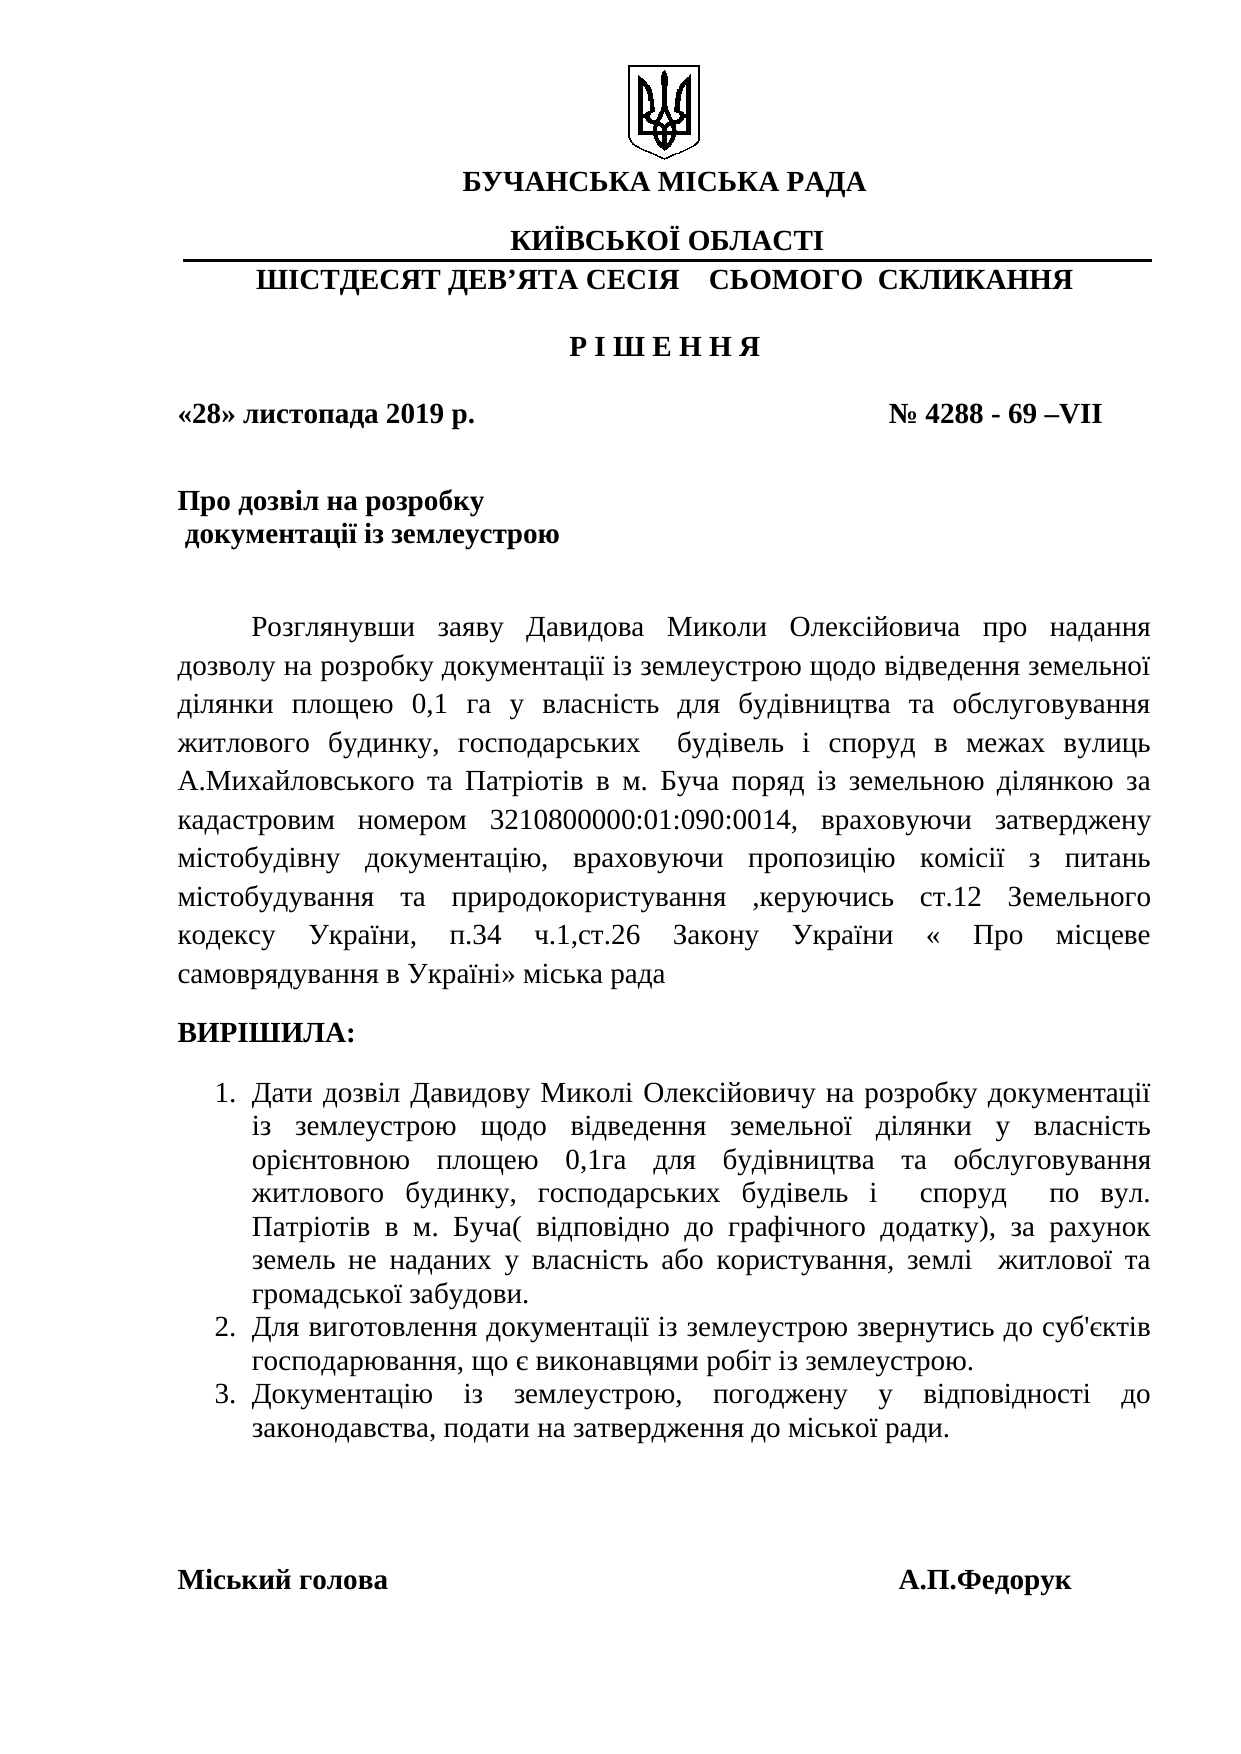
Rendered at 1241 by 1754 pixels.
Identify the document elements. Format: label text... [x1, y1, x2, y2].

list Документацію із землеустрою, погоджену у відповідності до законодавства, подати на затвердження до міської ради. [214, 1377, 1152, 1444]
text Міський голова А.П.Федорук [177, 1562, 1152, 1596]
text документації із землеустрою [177, 516, 1152, 550]
text ШІСТДЕСЯТ ДЕВ’ЯТА СЕСІЯ СЬОМОГО СКЛИКАННЯ [177, 262, 1152, 296]
list Дати дозвіл Давидову Миколі Олексійовичу на розробку документації із землеустрою щодо відведення земельної ділянки у власність орієнтовною площею 0,1га для будівництва та обслуговування житлового будинку, господарських будівель і споруд по вул. Патріотів в м. Буча( відповідно до графічного додатку), за рахунок земель не наданих у власність або користування, землі житлової та громадської забудови. [214, 1075, 1152, 1309]
text Про дозвіл на розробку [177, 483, 1152, 516]
text БУЧАНСЬКА МІСЬКА РАДА [177, 164, 1152, 197]
text Р І Ш Е Н Н Я [177, 329, 1152, 363]
list Для виготовлення документації із землеустрою звернутись до суб'єктів господарювання, що є виконавцями робіт із землеустрою. [214, 1309, 1152, 1377]
text ВИРІШИЛА: [177, 1015, 1152, 1049]
text Розглянувши заяву Давидова Миколи Олексійовича про надання дозволу на розробку документації із землеустрою щодо відведення земельної ділянки площею 0,1 га у власність для будівництва та обслуговування житлового будинку, господарських будівель і споруд в межах вулиць А.Михайловського та Патріотів в м. Буча поряд із земельною ділянкою за кадастровим номером 3210800000:01:090:0014, враховуючи затверджену містобудівну документацію, враховуючи пропозицію комісії з питань містобудування та природокористування ,керуючись ст.12 Земельного кодексу України, п.34 ч.1,ст.26 Закону України « Про місцеве самоврядування в Україні» міська рада [177, 609, 1152, 989]
text «28» листопада 2019 р. № 4288 - 69 –VІІ [177, 396, 1152, 430]
text КИЇВСЬКОЇ ОБЛАСТІ [183, 223, 1152, 259]
